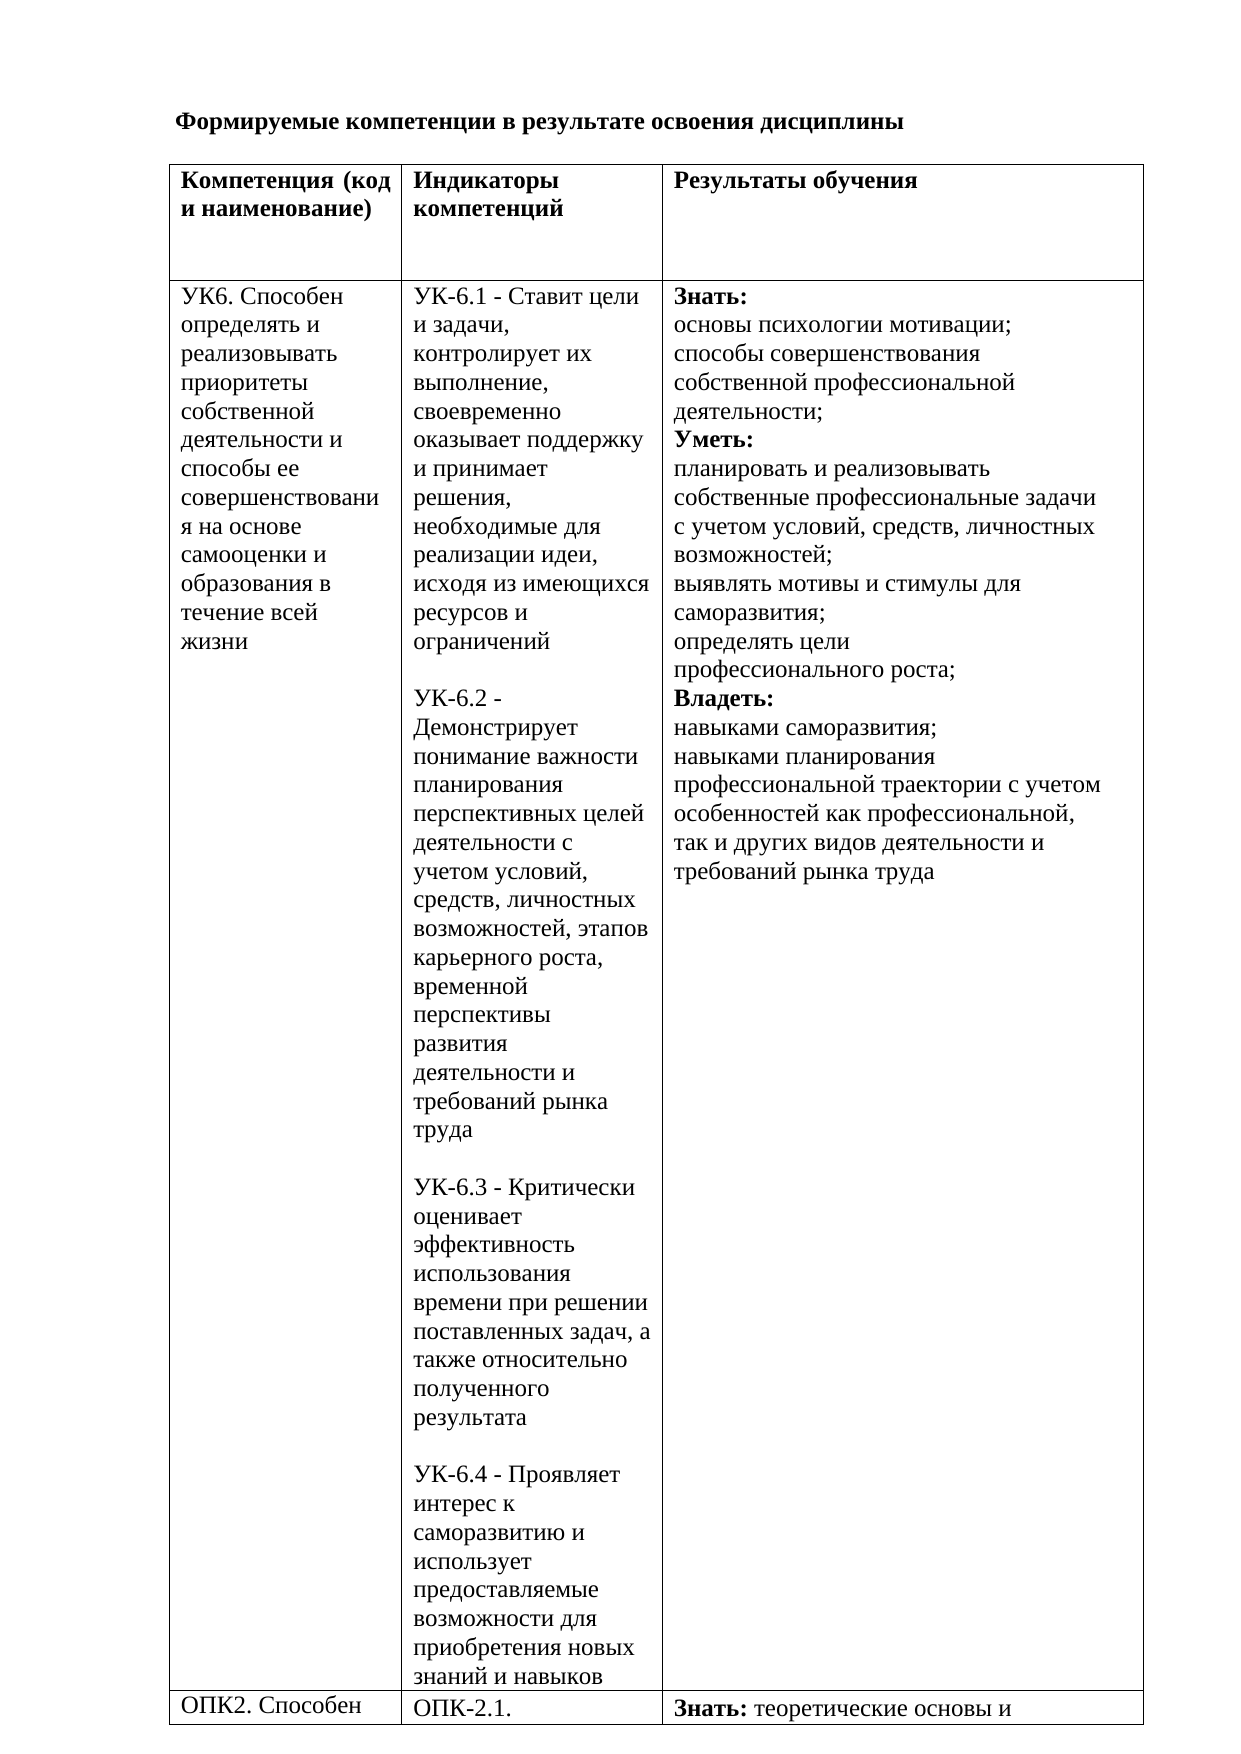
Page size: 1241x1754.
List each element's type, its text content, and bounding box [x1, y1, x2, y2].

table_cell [663, 1691, 1143, 1724]
table_cell УК6. Способен определять и реализовывать приоритеты собственной деятельности и способы ее совершенствования на основе самооценки и образования в течение всей жизни [170, 281, 401, 1689]
table_header Компетенция (код и наименование) [170, 165, 401, 280]
table_cell Знать: основы психологии мотивации; способы совершенствования собственной профессиональной деятельности; Уметь: планировать и реализовывать собственные профессиональные задачи с учетом условий, средств, личностных возможностей; выявлять мотивы и стимулы для саморазвития; определять цели профессионального роста; Владеть: навыками саморазвития; навыками планирования профессиональной траектории с учетом особенностей как профессиональной, так и других видов деятельности и требований рынка труда [663, 281, 1143, 1689]
table_header Результаты обучения [663, 165, 1143, 280]
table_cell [170, 1691, 401, 1724]
table_cell УК-6.1 - Ставит цели и задачи, контролирует их выполнение, своевременно оказывает поддержку и принимает решения, необходимые для реализации идеи, исходя из имеющихся ресурсов и ограничений УК-6.2 - Демонстрирует понимание важности планирования перспективных целей деятельности с учетом условий, средств, личностных возможностей, этапов карьерного роста, временной перспективы развития деятельности и требований рынка труда УК-6.3 - Критически оценивает эффективность использования времени при решении поставленных задач, а также относительно полученного результата УК-6.4 - Проявляет интерес к саморазвитию и использует предоставляемые возможности для приобретения новых знаний и навыков [402, 281, 662, 1689]
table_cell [402, 1691, 662, 1724]
text Формируемые компетенции в результате освоения дисциплины [169, 106, 1159, 135]
table_header Индикаторы компетенций [402, 165, 662, 280]
